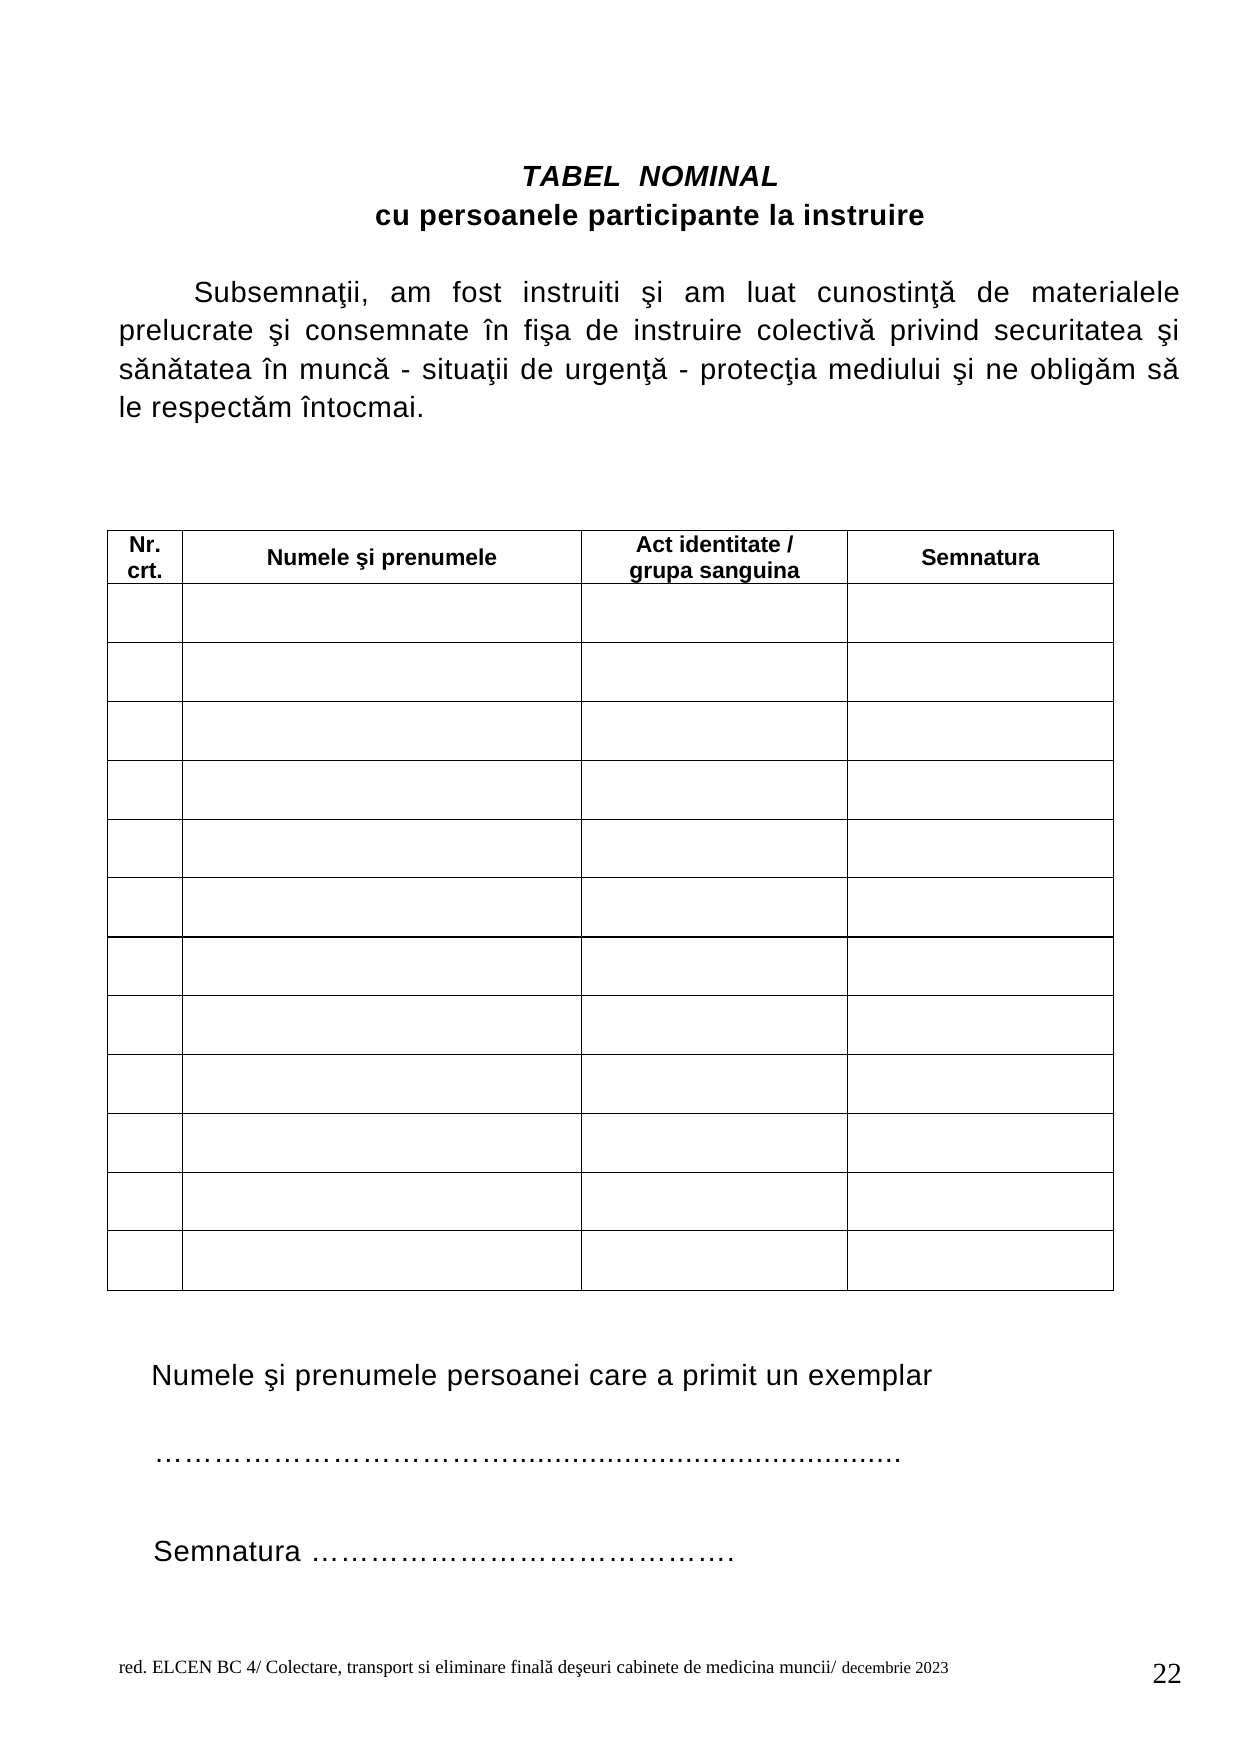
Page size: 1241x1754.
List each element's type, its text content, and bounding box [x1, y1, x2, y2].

table_cell [582, 996, 847, 1054]
table_cell [183, 996, 581, 1054]
table_cell [183, 820, 581, 877]
table_cell [582, 584, 847, 642]
table_cell [183, 1114, 581, 1172]
table_header Act identitate / grupa sanguina [582, 531, 847, 583]
table_cell [848, 996, 1113, 1054]
table_cell [848, 1055, 1113, 1113]
text Subsemnaţii, am fost instruiti şi am luat cunostinţǎ de materialele prelucrate şi consemnate în fişa de instruire colectivǎ privind securitatea şi sǎnǎtatea în muncǎ - situaţii de urgenţǎ - protecţia mediului şi ne obligǎm sǎ le respectǎm întocmai. [118, 275, 1182, 424]
table_cell [108, 761, 182, 819]
table_cell [848, 702, 1113, 759]
table_cell [582, 1173, 847, 1230]
table_cell [582, 1114, 847, 1172]
table_cell [183, 702, 581, 759]
table_cell [108, 643, 182, 701]
table_cell [848, 878, 1113, 936]
table_cell [108, 996, 182, 1054]
table_cell [848, 761, 1113, 819]
table_cell [582, 820, 847, 877]
table_cell [582, 761, 847, 819]
table_cell [183, 878, 581, 936]
table_cell [183, 761, 581, 819]
table_cell [183, 584, 581, 642]
table_cell [108, 878, 182, 936]
table_header Semnatura [848, 531, 1113, 583]
table_cell [108, 938, 182, 995]
table_cell [108, 1055, 182, 1113]
table_cell [582, 702, 847, 759]
table_cell [108, 1114, 182, 1172]
table_cell [848, 1114, 1113, 1172]
text ………………………………............................................. [118, 1435, 1182, 1468]
text Numele şi prenumele persoanei care a primit un exemplar [118, 1358, 1182, 1391]
table_header Nr. crt. [108, 531, 182, 583]
table_cell [108, 1173, 182, 1230]
table_header Numele şi prenumele [183, 531, 581, 583]
table_cell [848, 1173, 1113, 1230]
table_cell [848, 820, 1113, 877]
table_cell [108, 1231, 182, 1289]
text TABEL NOMINAL [118, 159, 1182, 193]
table_cell [108, 702, 182, 759]
table_cell [582, 878, 847, 936]
table_cell [183, 643, 581, 701]
table_cell [582, 1055, 847, 1113]
table_cell [183, 1231, 581, 1289]
table_cell [582, 643, 847, 701]
text Semnatura ……………………………………. [118, 1534, 1182, 1567]
table_cell [848, 643, 1113, 701]
table_cell [582, 1231, 847, 1289]
table_cell [582, 938, 847, 995]
table_cell [848, 1231, 1113, 1289]
table_cell [108, 584, 182, 642]
table_cell [183, 1173, 581, 1230]
text cu persoanele participante la instruire [118, 198, 1182, 231]
table_cell [183, 1055, 581, 1113]
table_cell [183, 938, 581, 995]
table_cell [848, 584, 1113, 642]
table_cell [848, 938, 1113, 995]
table_cell [108, 820, 182, 877]
